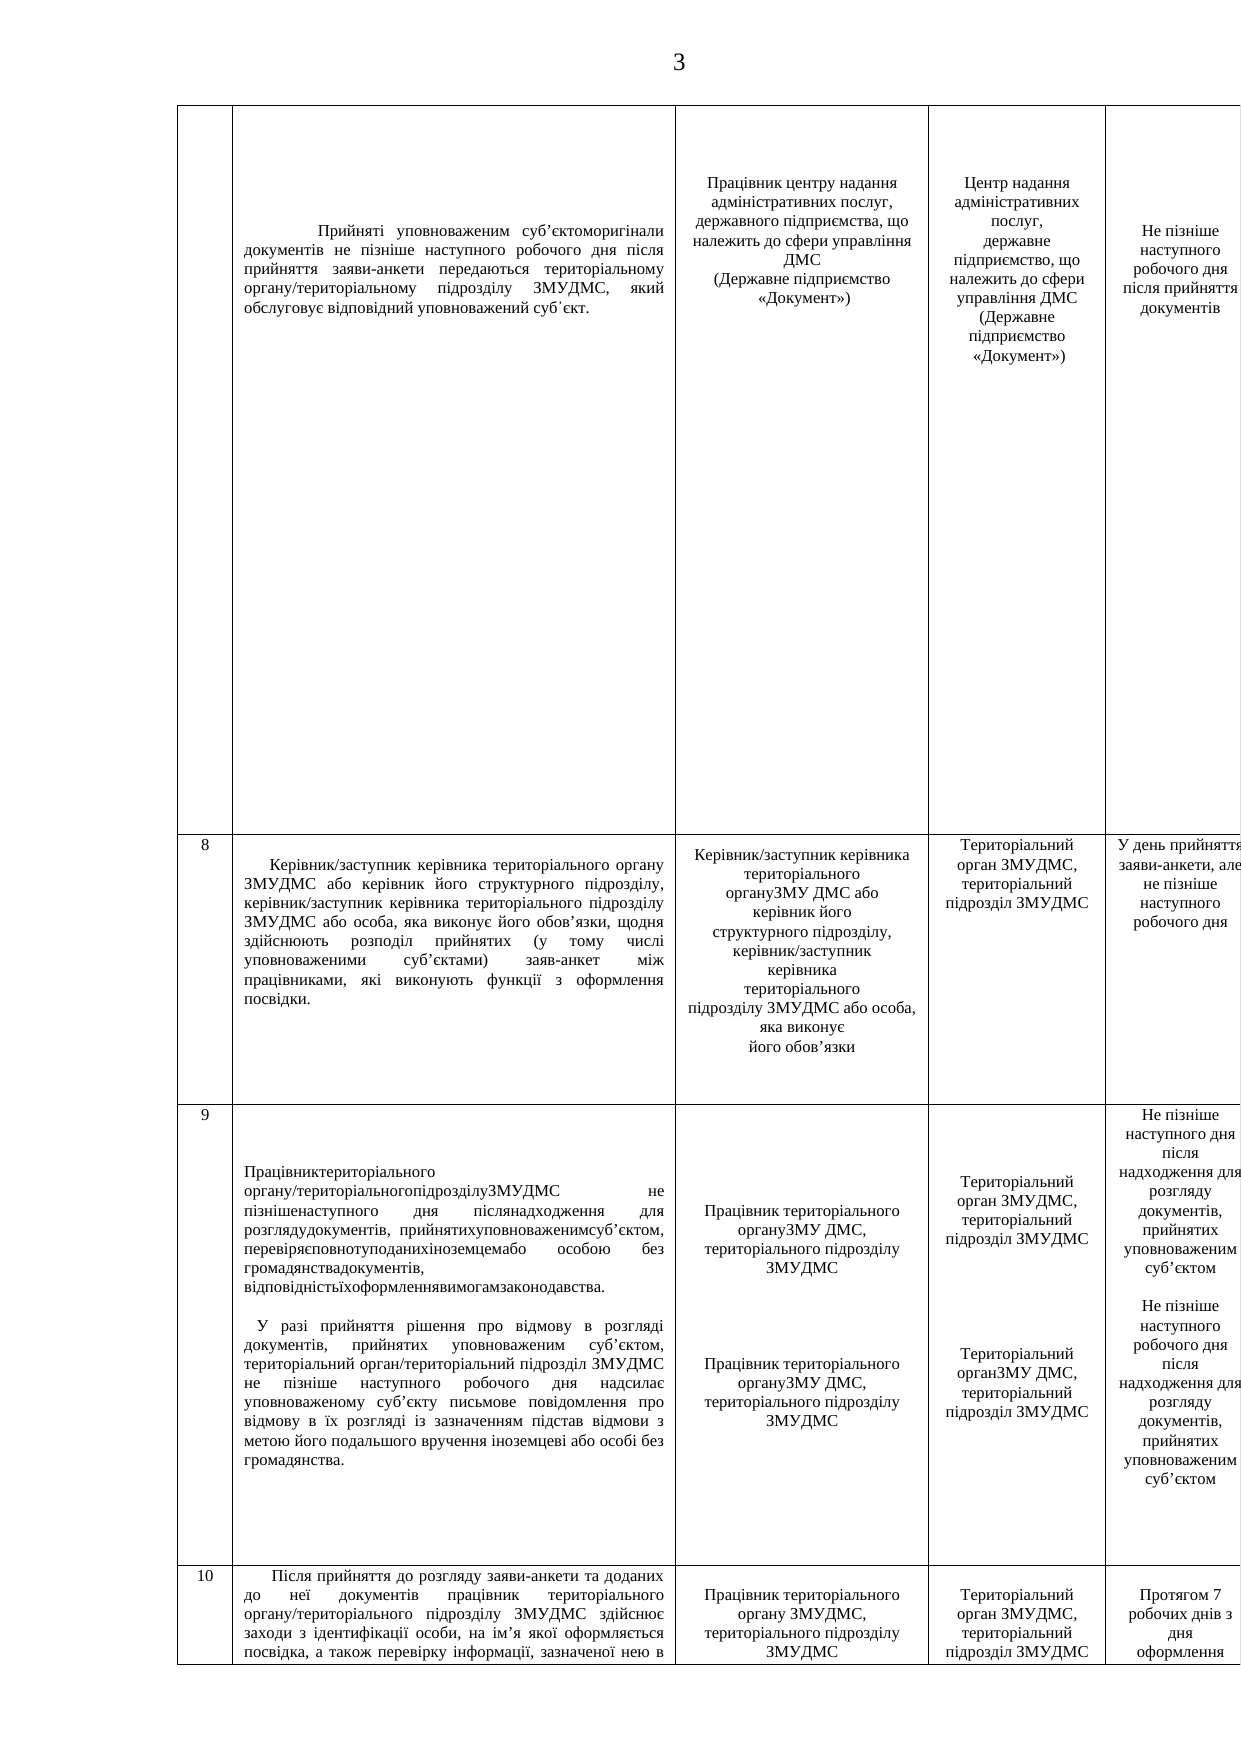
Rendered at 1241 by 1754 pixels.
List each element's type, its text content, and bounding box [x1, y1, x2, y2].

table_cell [929, 106, 1105, 834]
table_cell Працівниктериторіального органу/територіальногопідрозділуЗМУДМС не пізнішенаступного дня післянадходження для розглядудокументів, прийнятихуповноваженимсуб’єктом, перевіряєповнотуподанихіноземцемабо особою без громадянствадокументів, відповідністьїхоформленнявимогамзаконодавства. У разі прийняття рішення про відмову в розгляді документів, прийнятих уповноваженим суб’єктом, територіальний орган/територіальний підрозділ ЗМУДМС не пізніше наступного робочого дня надсилає уповноваженому суб’єкту письмове повідомлення про відмову в їх розгляді із зазначенням підстав відмови з метою його подальшого вручення іноземцеві або особі без громадянства. [233, 1105, 675, 1564]
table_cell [676, 106, 928, 834]
table_cell Не пізніше наступного дня після надходження для розгляду документів, прийнятих уповноваженим суб’єктом Не пізніше наступного робочого дня після надходження для розгляду документів, прийнятих уповноваженим суб’єктом [1106, 1105, 1240, 1564]
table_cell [233, 1566, 675, 1664]
table_cell Працівник територіального органуЗМУ ДМС, територіального підрозділу ЗМУДМС Працівник територіального органуЗМУ ДМС, територіального підрозділу ЗМУДМС [676, 1105, 928, 1564]
table_cell У день прийняття заяви-анкети, але не пізніше наступного робочого дня [1106, 835, 1240, 1103]
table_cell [676, 1566, 928, 1664]
table_cell Територіальний орган ЗМУДМС, територіальний підрозділ ЗМУДМС Територіальний органЗМУ ДМС, територіальний підрозділ ЗМУДМС [929, 1105, 1105, 1564]
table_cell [233, 106, 675, 834]
table_cell Керівник/заступник керівника територіального органу ЗМУДМС або керівник його структурного підрозділу, керівник/заступник керівника територіального підрозділу ЗМУДМС або особа, яка виконує його обов’язки, щодня здійснюють розподіл прийнятих (у тому числі уповноваженими суб’єктами) заяв-анкет між працівниками, які виконують функції з оформлення посвідки. [233, 835, 675, 1103]
table_cell Керівник/заступник керівника територіального органуЗМУ ДМС або керівник його структурного підрозділу, керівник/заступник керівника територіального підрозділу ЗМУДМС або особа, яка виконує його обов’язки [676, 835, 928, 1103]
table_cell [1106, 106, 1240, 834]
table_cell 8 [178, 835, 232, 1103]
table_cell Територіальний орган ЗМУДМС, територіальний підрозділ ЗМУДМС [929, 835, 1105, 1103]
table_cell 10 [178, 1566, 232, 1664]
table_cell 9 [178, 1105, 232, 1564]
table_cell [1106, 1566, 1240, 1664]
table_cell 7 [178, 106, 232, 834]
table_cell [929, 1566, 1105, 1664]
